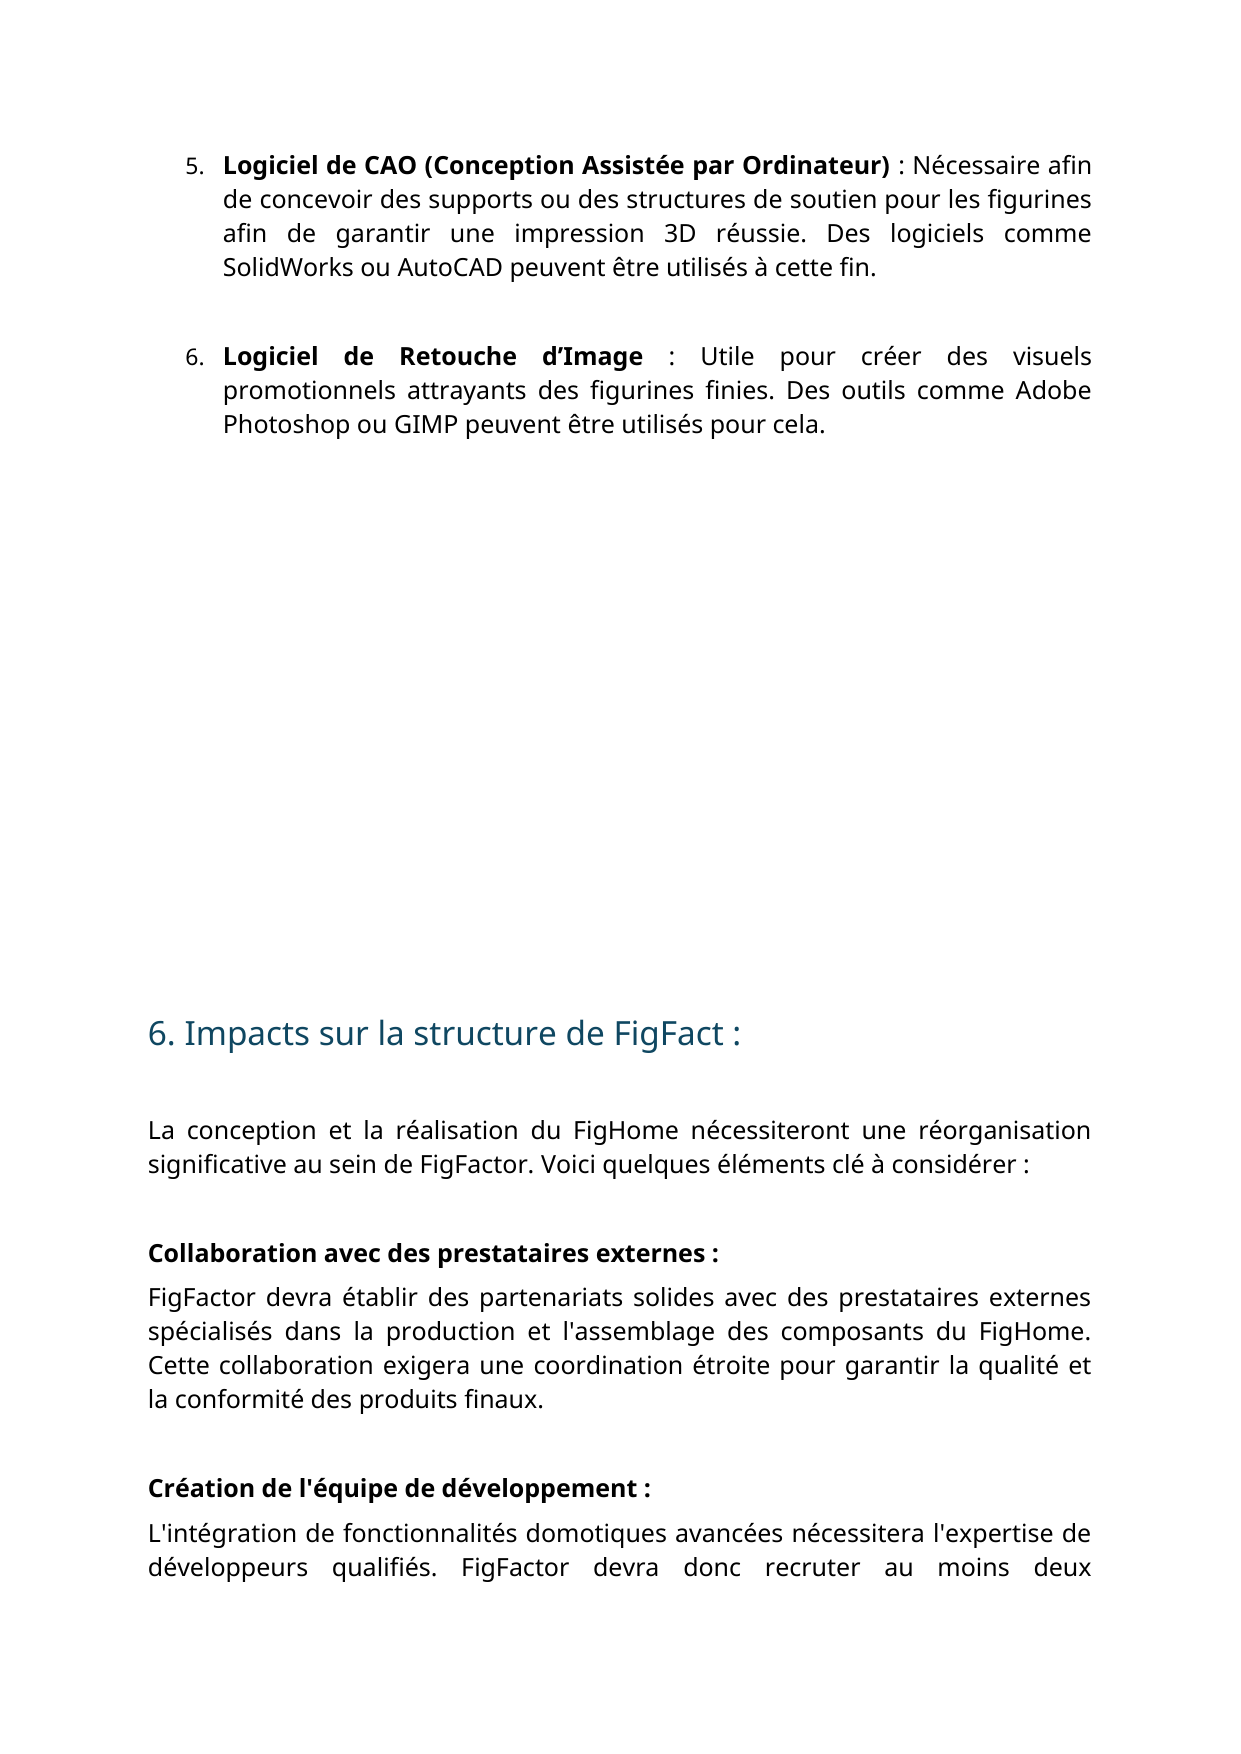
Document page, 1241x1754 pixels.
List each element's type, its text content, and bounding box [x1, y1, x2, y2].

subtitle 6. Impacts sur la structure de FigFact : [148, 1010, 1093, 1055]
text Collaboration avec des prestataires externes : [148, 1235, 1093, 1269]
list Logiciel de CAO (Conception Assistée par Ordinateur) : Nécessaire afin de concevoir des supports ou des structures de soutien pour les figurines afin de garantir une impression 3D réussie. Des logiciels comme SolidWorks ou AutoCAD peuvent être utilisés à cette fin. [185, 148, 1093, 284]
text Création de l'équipe de développement : [148, 1471, 1093, 1505]
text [148, 1516, 1093, 1584]
list Logiciel de Retouche d’Image : Utile pour créer des visuels promotionnels attrayants des figurines finies. Des outils comme Adobe Photoshop ou GIMP peuvent être utilisés pour cela. [185, 339, 1093, 441]
text FigFactor devra établir des partenariats solides avec des prestataires externes spécialisés dans la production et l'assemblage des composants du FigHome. Cette collaboration exigera une coordination étroite pour garantir la qualité et la conformité des produits finaux. [148, 1280, 1093, 1416]
text La conception et la réalisation du FigHome nécessiteront une réorganisation significative au sein de FigFactor. Voici quelques éléments clé à considérer : [148, 1112, 1093, 1181]
